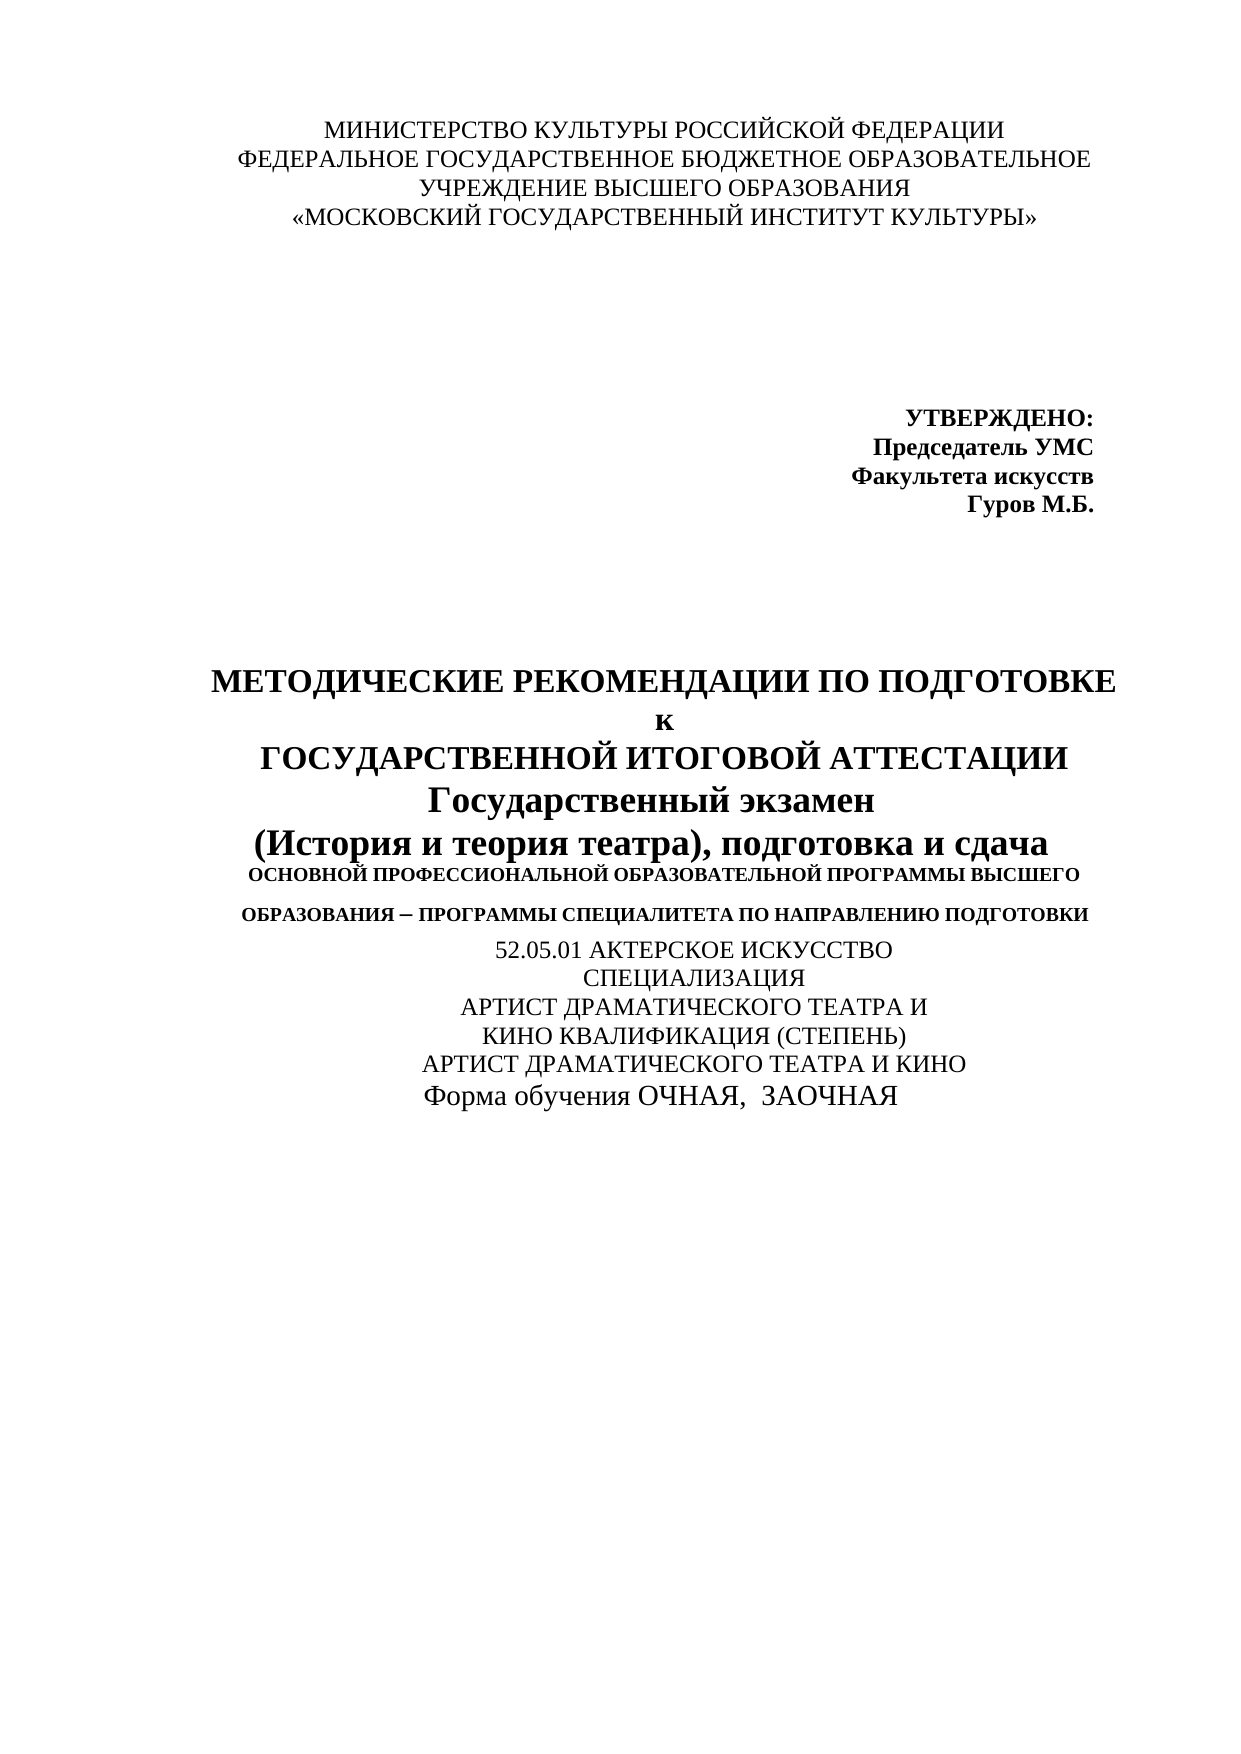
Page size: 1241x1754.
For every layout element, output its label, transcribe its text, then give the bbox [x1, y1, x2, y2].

text МИНИСТЕРСТВО КУЛЬТУРЫ РОССИЙСКОЙ ФЕДЕРАЦИИ [201, 115, 1128, 144]
table_header УТВЕРЖДЕНО: Председатель УМС Факультета искусств Гуров М.Б. [662, 403, 1105, 518]
text АРТИСТ ДРАМАТИЧЕСКОГО ТЕАТРА И КИНО КВАЛИФИКАЦИЯ (СТЕПЕНЬ) [422, 992, 967, 1049]
text «МОСКОВСКИЙ ГОСУДАРСТВЕННЫЙ ИНСТИТУТ КУЛЬТУРЫ» [201, 202, 1128, 230]
text СПЕЦИАЛИЗАЦИЯ [260, 963, 1128, 992]
text АРТИСТ ДРАМАТИЧЕСКОГО ТЕАТРА И КИНО [422, 1049, 1128, 1078]
text 52.05.01 АКТЕРСКОЕ ИСКУССТВО [495, 938, 1128, 963]
text Государственный экзамен [175, 777, 1128, 820]
text (История и теория театра), подготовка и сдача [175, 820, 1128, 863]
subtitle МЕТОДИЧЕСКИЕ РЕКОМЕНДАЦИИ ПО ПОДГОТОВКЕ [200, 662, 1128, 700]
text ОСНОВНОЙ ПРОФЕССИОНАЛЬНОЙ ОБРАЗОВАТЕЛЬНОЙ ПРОГРАММЫ ВЫСШЕГО ОБРАЗОВАНИЯ – ПРОГРАММЫ СПЕЦИАЛИТЕТА ПО НАПРАВЛЕНИЮ ПОДГОТОВКИ [241, 863, 1128, 927]
text ГОСУДАРСТВЕННОЙ ИТОГОВОЙ АТТЕСТАЦИИ [201, 738, 1128, 777]
text к [201, 700, 1128, 738]
text ФЕДЕРАЛЬНОЕ ГОСУДАРСТВЕННОЕ БЮДЖЕТНОЕ ОБРАЗОВАТЕЛЬНОЕ УЧРЕЖДЕНИЕ ВЫСШЕГО ОБРАЗОВАНИЯ [201, 144, 1128, 201]
text Форма обучения ОЧНАЯ, ЗАОЧНАЯ [423, 1078, 1128, 1112]
